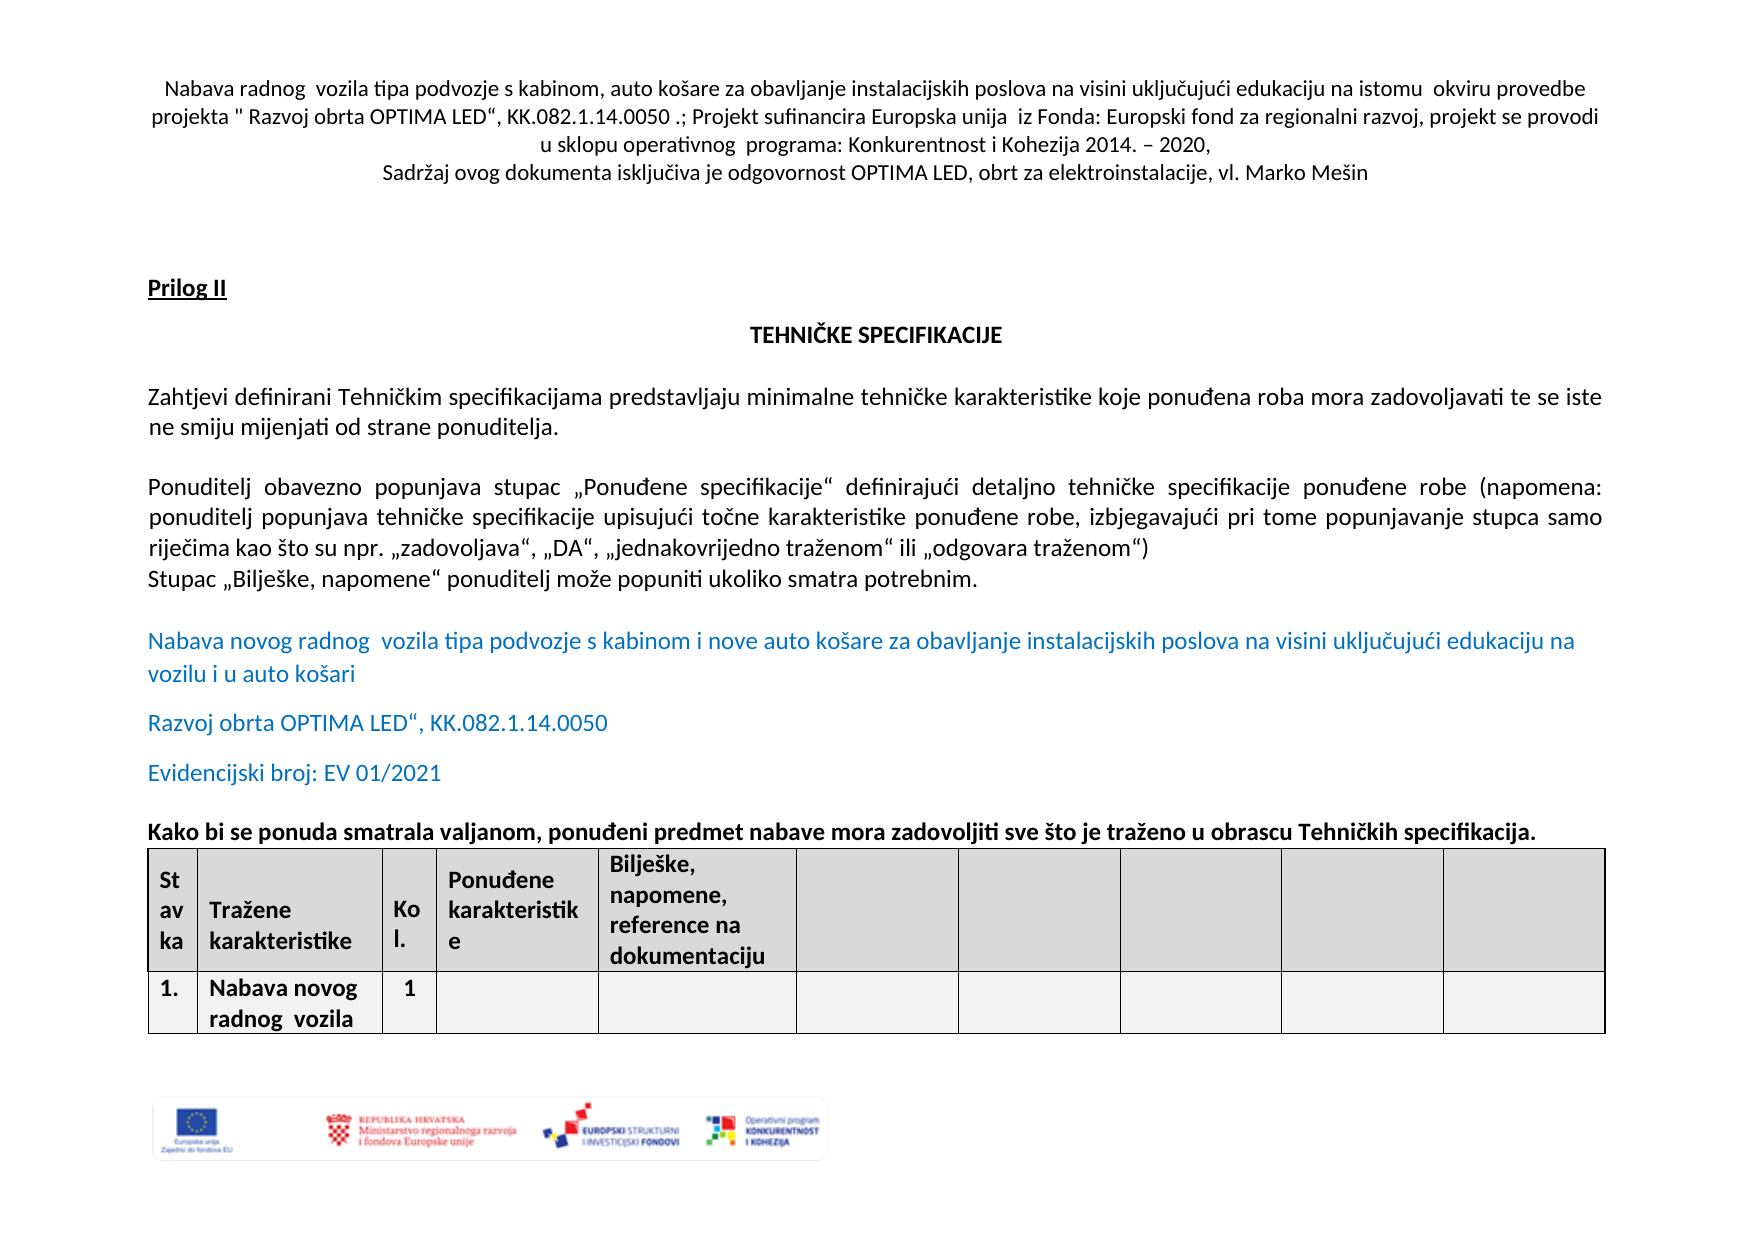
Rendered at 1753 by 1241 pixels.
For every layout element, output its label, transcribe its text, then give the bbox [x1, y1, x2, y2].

table_header Tražene karakteristike [198, 849, 382, 971]
text Zahtjevi definirani Tehničkim specifikacijama predstavljaju minimalne tehničke karakteristike koje ponuđena roba mora zadovoljavati te se iste ne smiju mijenjati od strane ponuditelja. [148, 381, 1604, 442]
table_cell 1. [149, 972, 197, 1033]
text Evidencijski broj: EV 01/2021 [148, 757, 1604, 787]
text Prilog II [148, 272, 1604, 303]
table_cell [1121, 972, 1281, 1033]
table_cell [1444, 972, 1604, 1033]
table_cell [959, 972, 1120, 1033]
table_header Bilješke, napomene, reference na dokumentaciju [599, 849, 796, 971]
table_cell 1 [383, 972, 436, 1033]
text Razvoj obrta OPTIMA LED“, KK.082.1.14.0050 [148, 707, 1604, 738]
text TEHNIČKE SPECIFIKACIJE [148, 319, 1604, 350]
table_header [1444, 849, 1604, 971]
table_header Kol. [383, 849, 436, 971]
picture [147, 1091, 835, 1167]
table_header [797, 849, 958, 971]
table_cell [599, 972, 796, 1033]
table_header [1282, 849, 1443, 971]
table_cell [1282, 972, 1443, 1033]
table_header [959, 849, 1120, 971]
text Stupac „Bilješke, napomene“ ponuditelj može popuniti ukoliko smatra potrebnim. [148, 563, 1604, 593]
table_header Stavka [149, 849, 197, 971]
table_cell [437, 972, 598, 1033]
text Ponuditelj obavezno popunjava stupac „Ponuđene specifikacije“ definirajući detaljno tehničke specifikacije ponuđene robe (napomena: ponuditelj popunjava tehničke specifikacije upisujući točne karakteristike ponuđene robe, izbjegavajući pri tome popunjavanje stupca samo riječima kao što su npr. „zadovoljava“, „DA“, „jednakovrijedno traženom“ ili „odgovara traženom“) [148, 471, 1604, 562]
text Kako bi se ponuda smatrala valjanom, ponuđeni predmet nabave mora zadovoljiti sve što je traženo u obrascu Tehničkih specifikacija. [148, 817, 1604, 847]
table_header [1121, 849, 1281, 971]
table_header Ponuđene karakteristike [437, 849, 598, 971]
table_cell [797, 972, 958, 1033]
text Nabava novog radnog vozila tipa podvozje s kabinom i nove auto košare za obavljanje instalacijskih poslova na visini uključujući edukaciju na vozilu i u auto košari [148, 625, 1604, 688]
